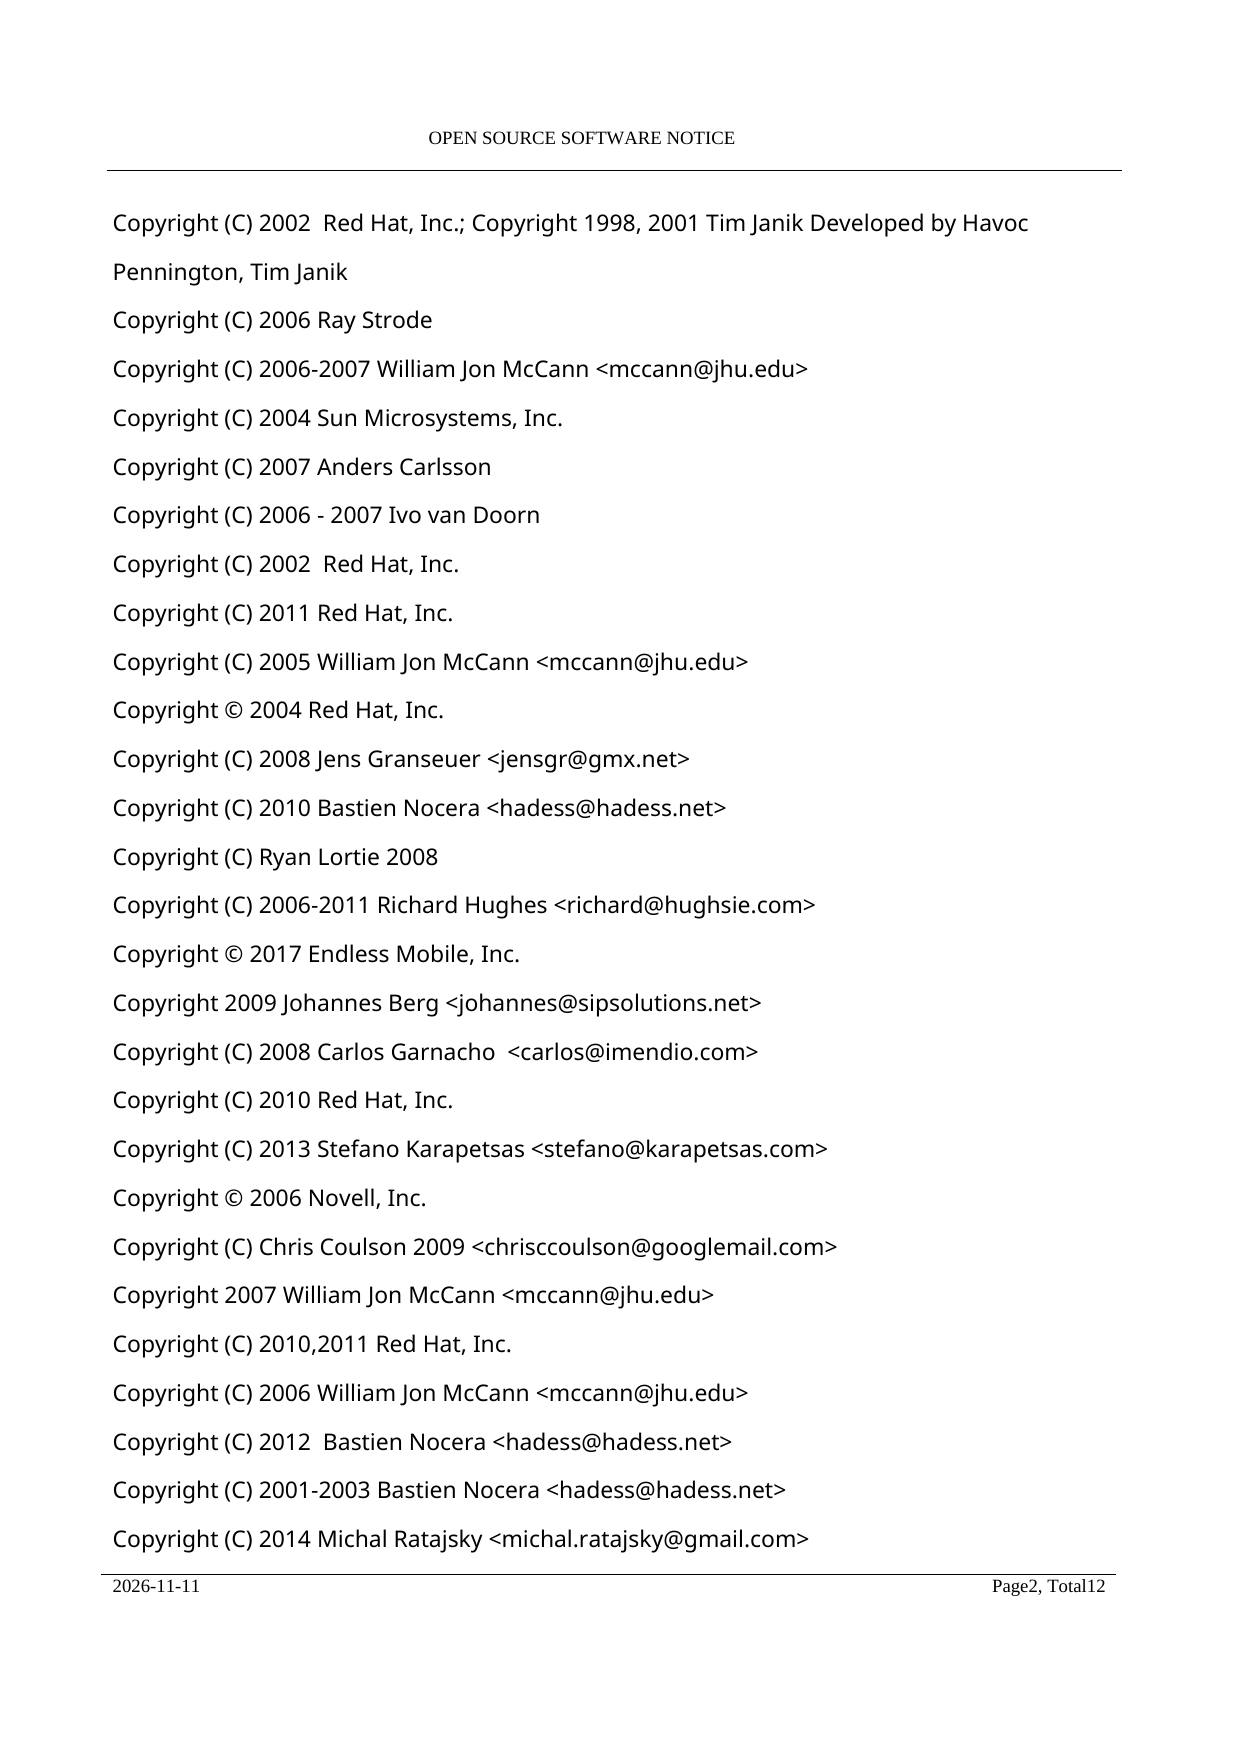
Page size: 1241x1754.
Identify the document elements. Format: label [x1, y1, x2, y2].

text [112, 206, 1128, 1555]
